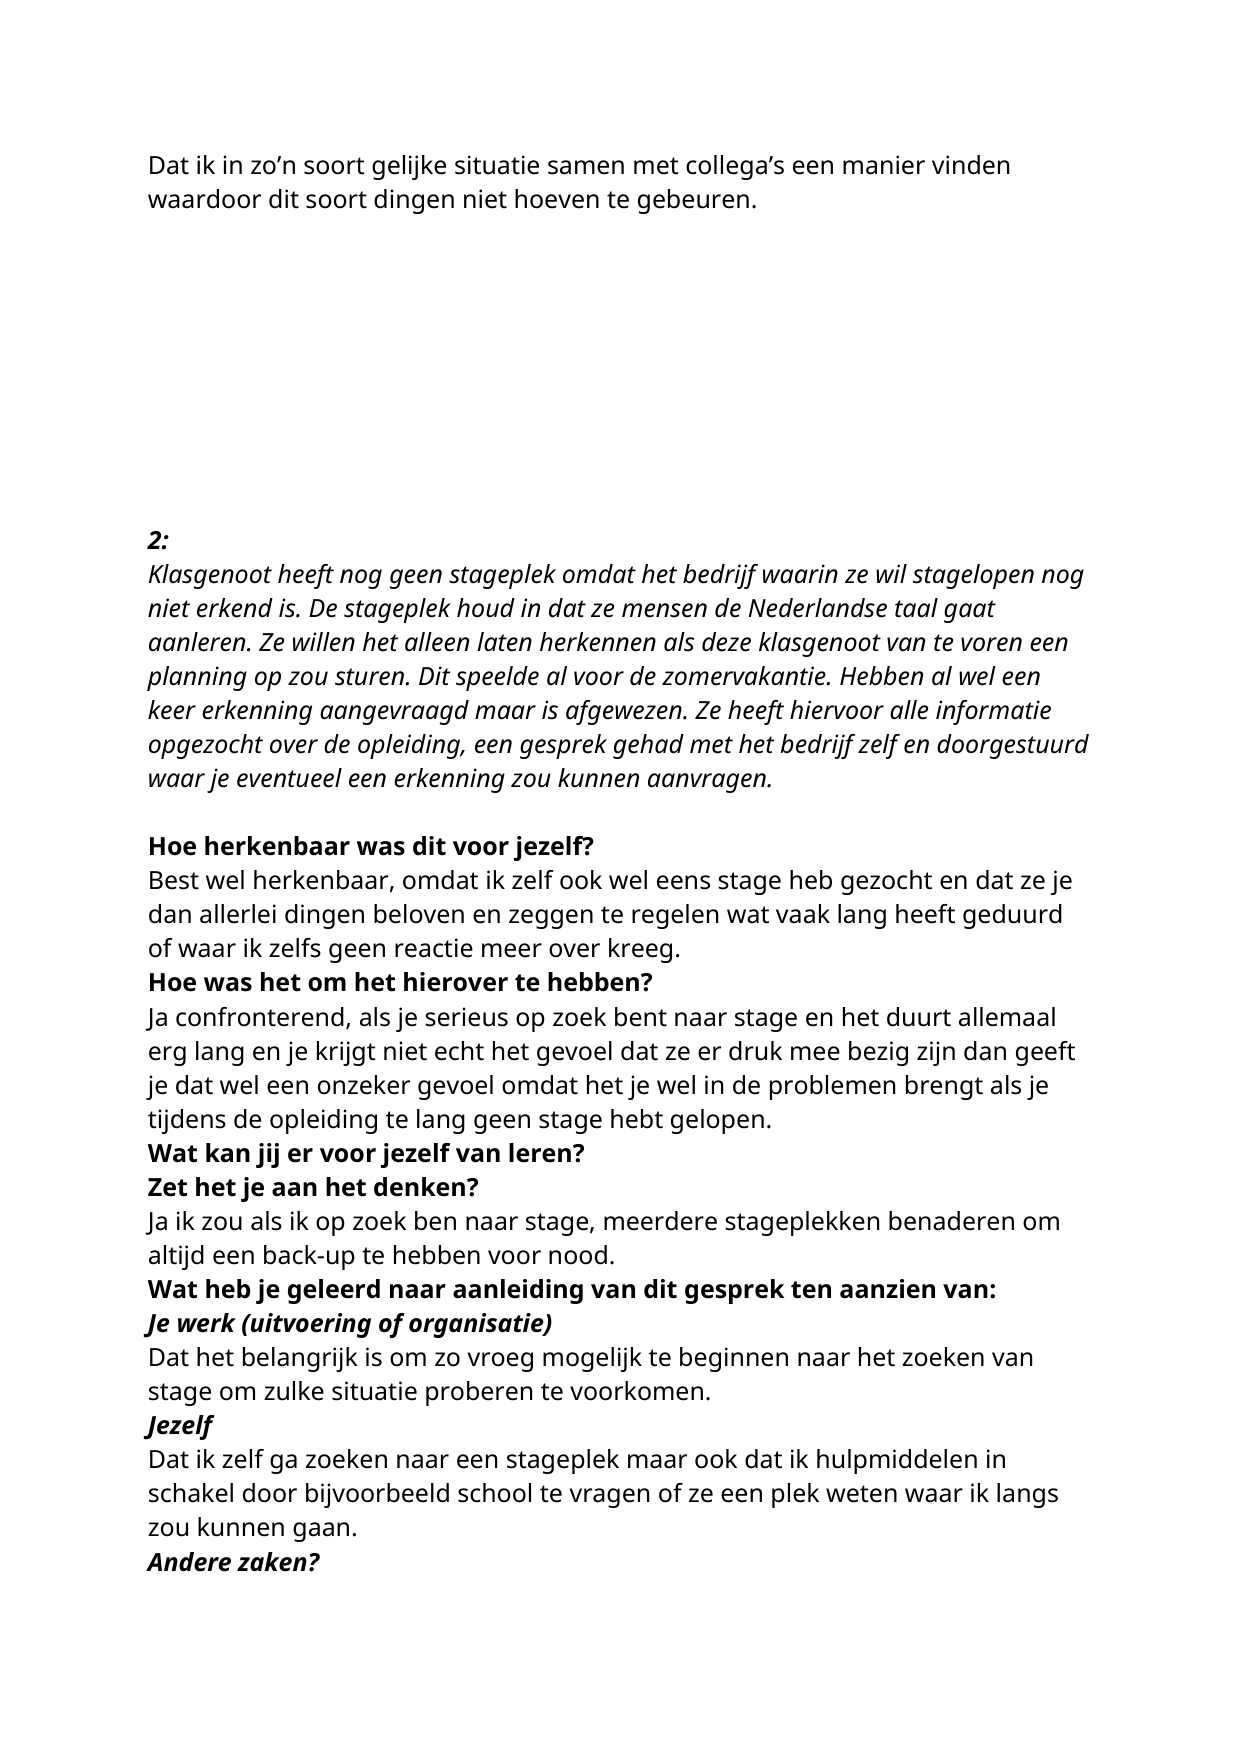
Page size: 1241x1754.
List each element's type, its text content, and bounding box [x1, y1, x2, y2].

text Klasgenoot heeft nog geen stageplek omdat het bedrijf waarin ze wil stagelopen nog niet erkend is. De stageplek houd in dat ze mensen de Nederlandse taal gaat aanleren. Ze willen het alleen laten herkennen als deze klasgenoot van te voren een planning op zou sturen. Dit speelde al voor de zomervakantie. Hebben al wel een keer erkenning aangevraagd maar is afgewezen. Ze heeft hiervoor alle informatie opgezocht over de opleiding, een gesprek gehad met het bedrijf zelf en doorgestuurd waar je eventueel een erkenning zou kunnen aanvragen. [148, 556, 1093, 795]
text Jezelf Dat ik zelf ga zoeken naar een stageplek maar ook dat ik hulpmiddelen in schakel door bijvoorbeeld school te vragen of ze een plek weten waar ik langs zou kunnen gaan. [148, 1408, 1093, 1544]
text Zet het je aan het denken? [148, 1169, 1093, 1203]
text Hoe was het om het hierover te hebben? [148, 965, 1093, 999]
text Best wel herkenbaar, omdat ik zelf ook wel eens stage heb gezocht en dat ze je dan allerlei dingen beloven en zeggen te regelen wat vaak lang heeft geduurd of waar ik zelfs geen reactie meer over kreeg. [148, 863, 1093, 965]
text Andere zaken? [148, 1544, 1093, 1578]
text Wat heb je geleerd naar aanleiding van dit gesprek ten aanzien van: [148, 1272, 1093, 1306]
text Je werk (uitvoering of organisatie) [148, 1306, 1093, 1340]
text Ja confronterend, als je serieus op zoek bent naar stage en het duurt allemaal erg lang en je krijgt niet echt het gevoel dat ze er druk mee bezig zijn dan geeft je dat wel een onzeker gevoel omdat het je wel in de problemen brengt als je tijdens de opleiding te lang geen stage hebt gelopen. [148, 999, 1093, 1135]
text Dat ik in zo’n soort gelijke situatie samen met collega’s een manier vinden waardoor dit soort dingen niet hoeven te gebeuren. [148, 148, 1093, 216]
text Wat kan jij er voor jezelf van leren? [148, 1135, 1093, 1169]
text Ja ik zou als ik op zoek ben naar stage, meerdere stageplekken benaderen om altijd een back-up te hebben voor nood. [148, 1203, 1093, 1272]
text 2: [148, 522, 1093, 556]
text Dat het belangrijk is om zo vroeg mogelijk te beginnen naar het zoeken van stage om zulke situatie proberen te voorkomen. [148, 1340, 1093, 1408]
text Hoe herkenbaar was dit voor jezelf? [148, 829, 1093, 863]
